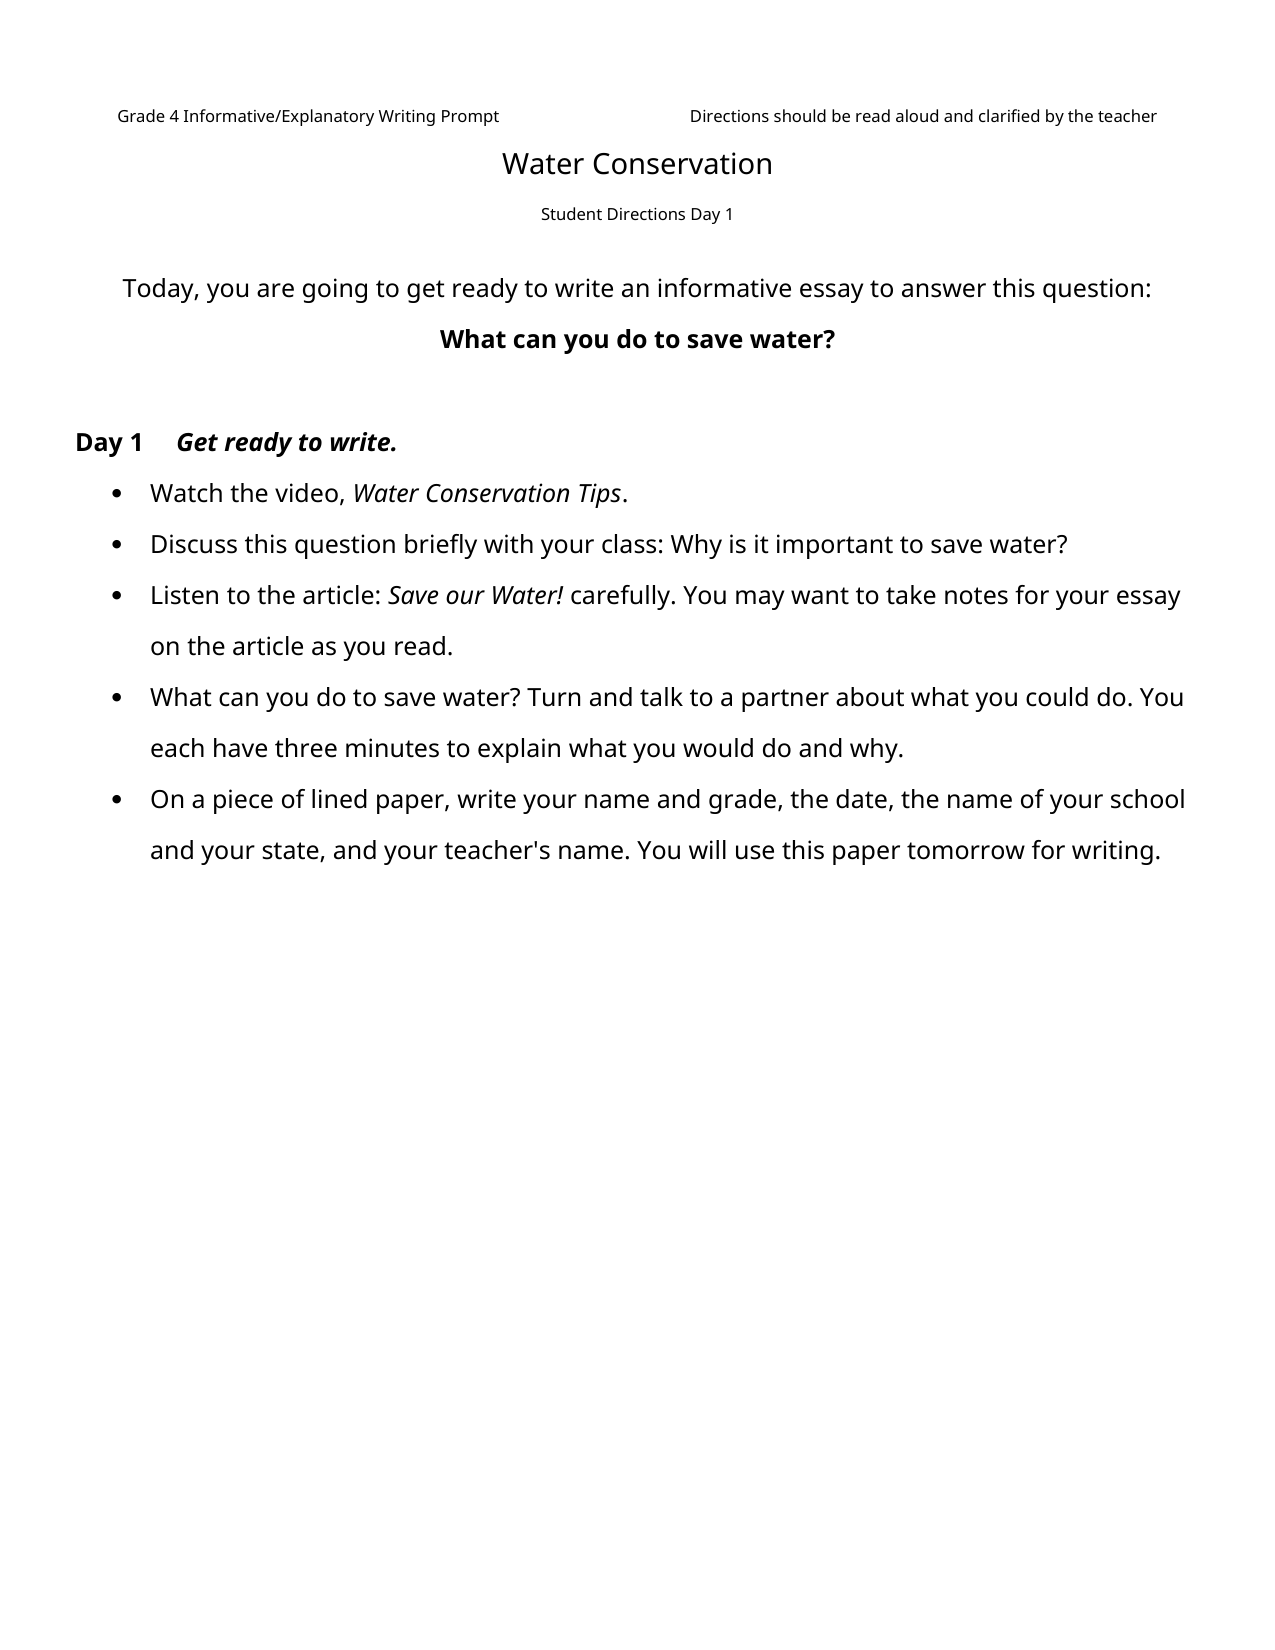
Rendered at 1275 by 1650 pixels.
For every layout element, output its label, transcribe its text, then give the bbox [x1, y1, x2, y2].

list Listen to the article: Save our Water! carefully. You may want to take notes for your essay on the article as you read. [112, 577, 1200, 662]
list What can you do to save water? Turn and talk to a partner about what you could do. You each have three minutes to explain what you would do and why. [112, 679, 1200, 764]
text Water Conservation [75, 143, 1200, 183]
list Discuss this question briefly with your class: Why is it important to save water? [112, 526, 1200, 560]
list On a piece of lined paper, write your name and grade, the date, the name of your school and your state, and your teacher's name. You will use this paper tomorrow for writing. [112, 782, 1200, 867]
list Watch the video, Water Conservation Tips. [112, 475, 1200, 509]
text Today, you are going to get ready to write an informative essay to answer this question: [75, 271, 1200, 305]
text Student Directions Day 1 [75, 203, 1200, 226]
text Day 1 Get ready to write. [75, 424, 1200, 458]
text What can you do to save water? [75, 322, 1200, 356]
